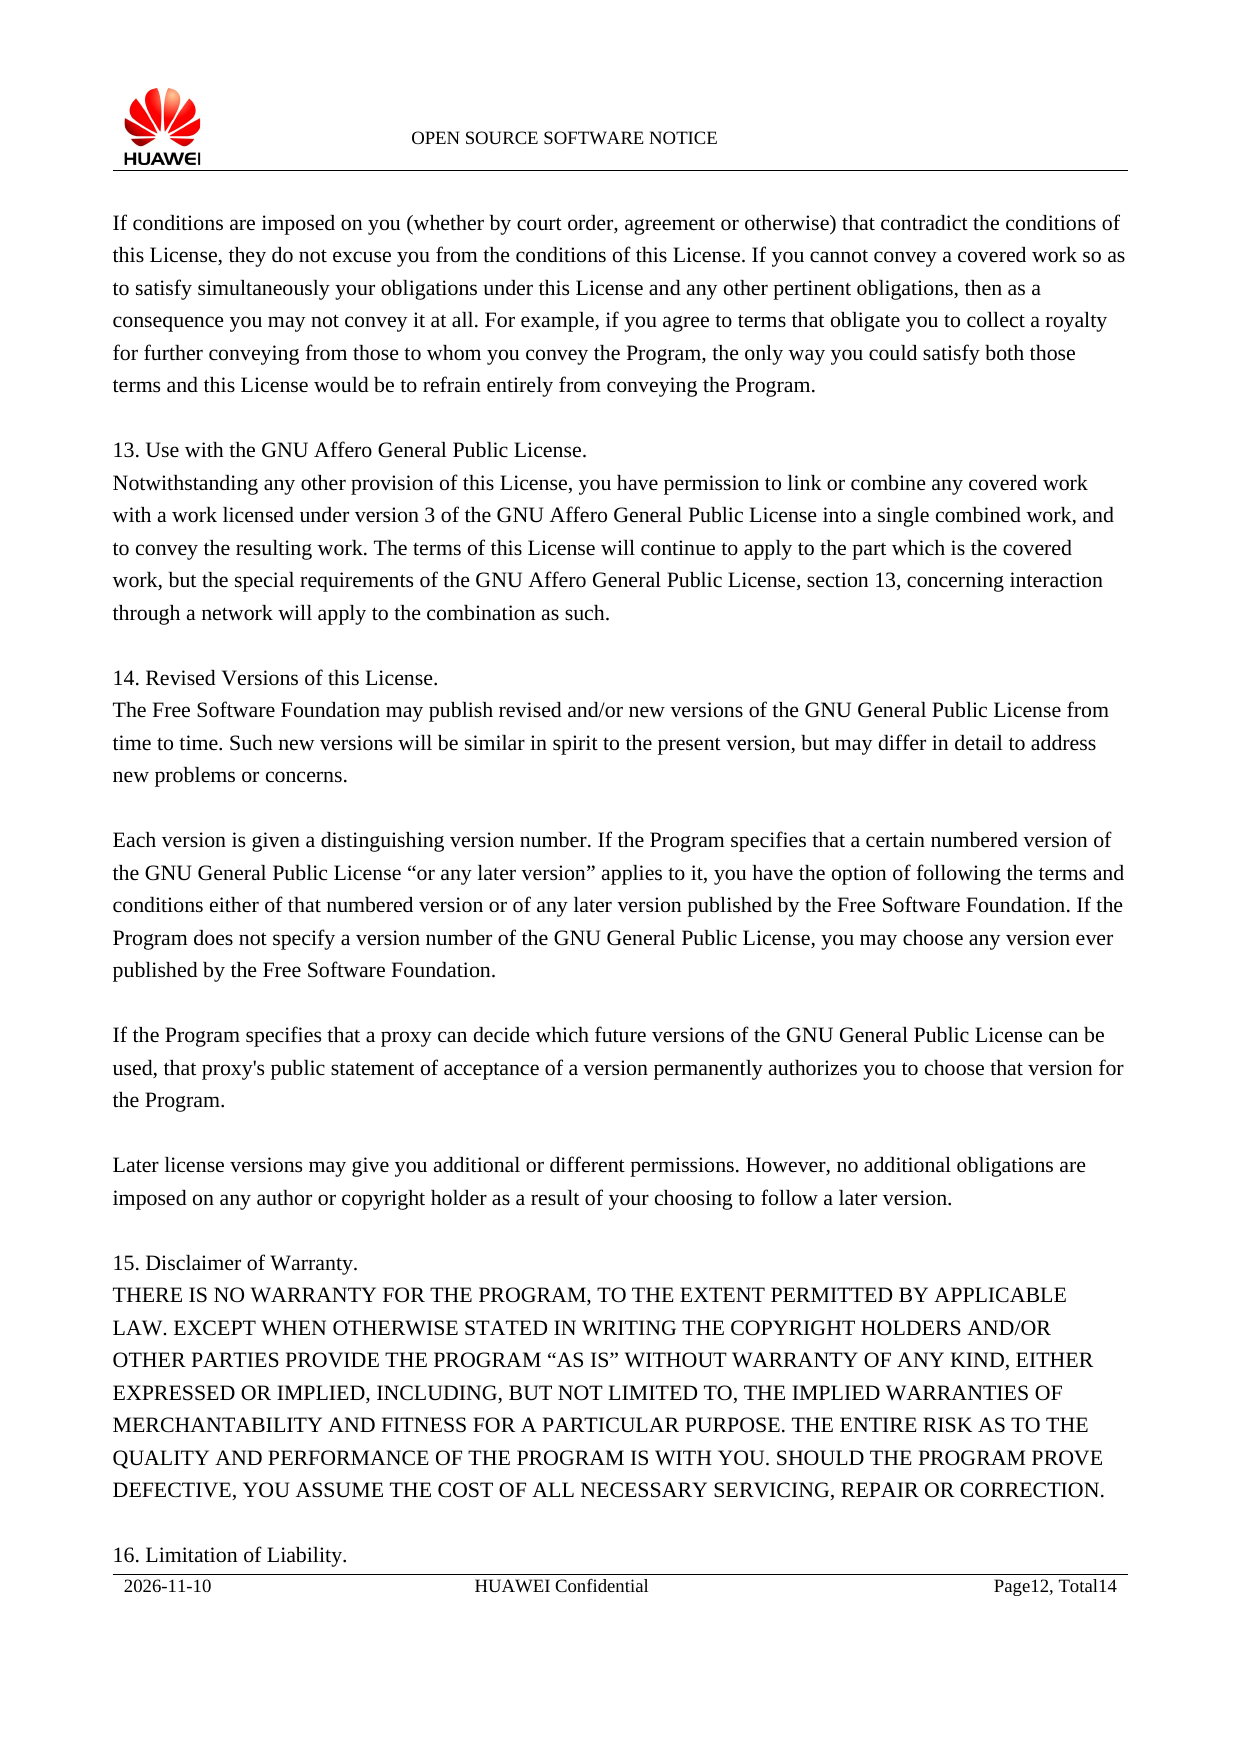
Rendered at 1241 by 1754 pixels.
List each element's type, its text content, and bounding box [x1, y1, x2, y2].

picture [124, 88, 201, 165]
